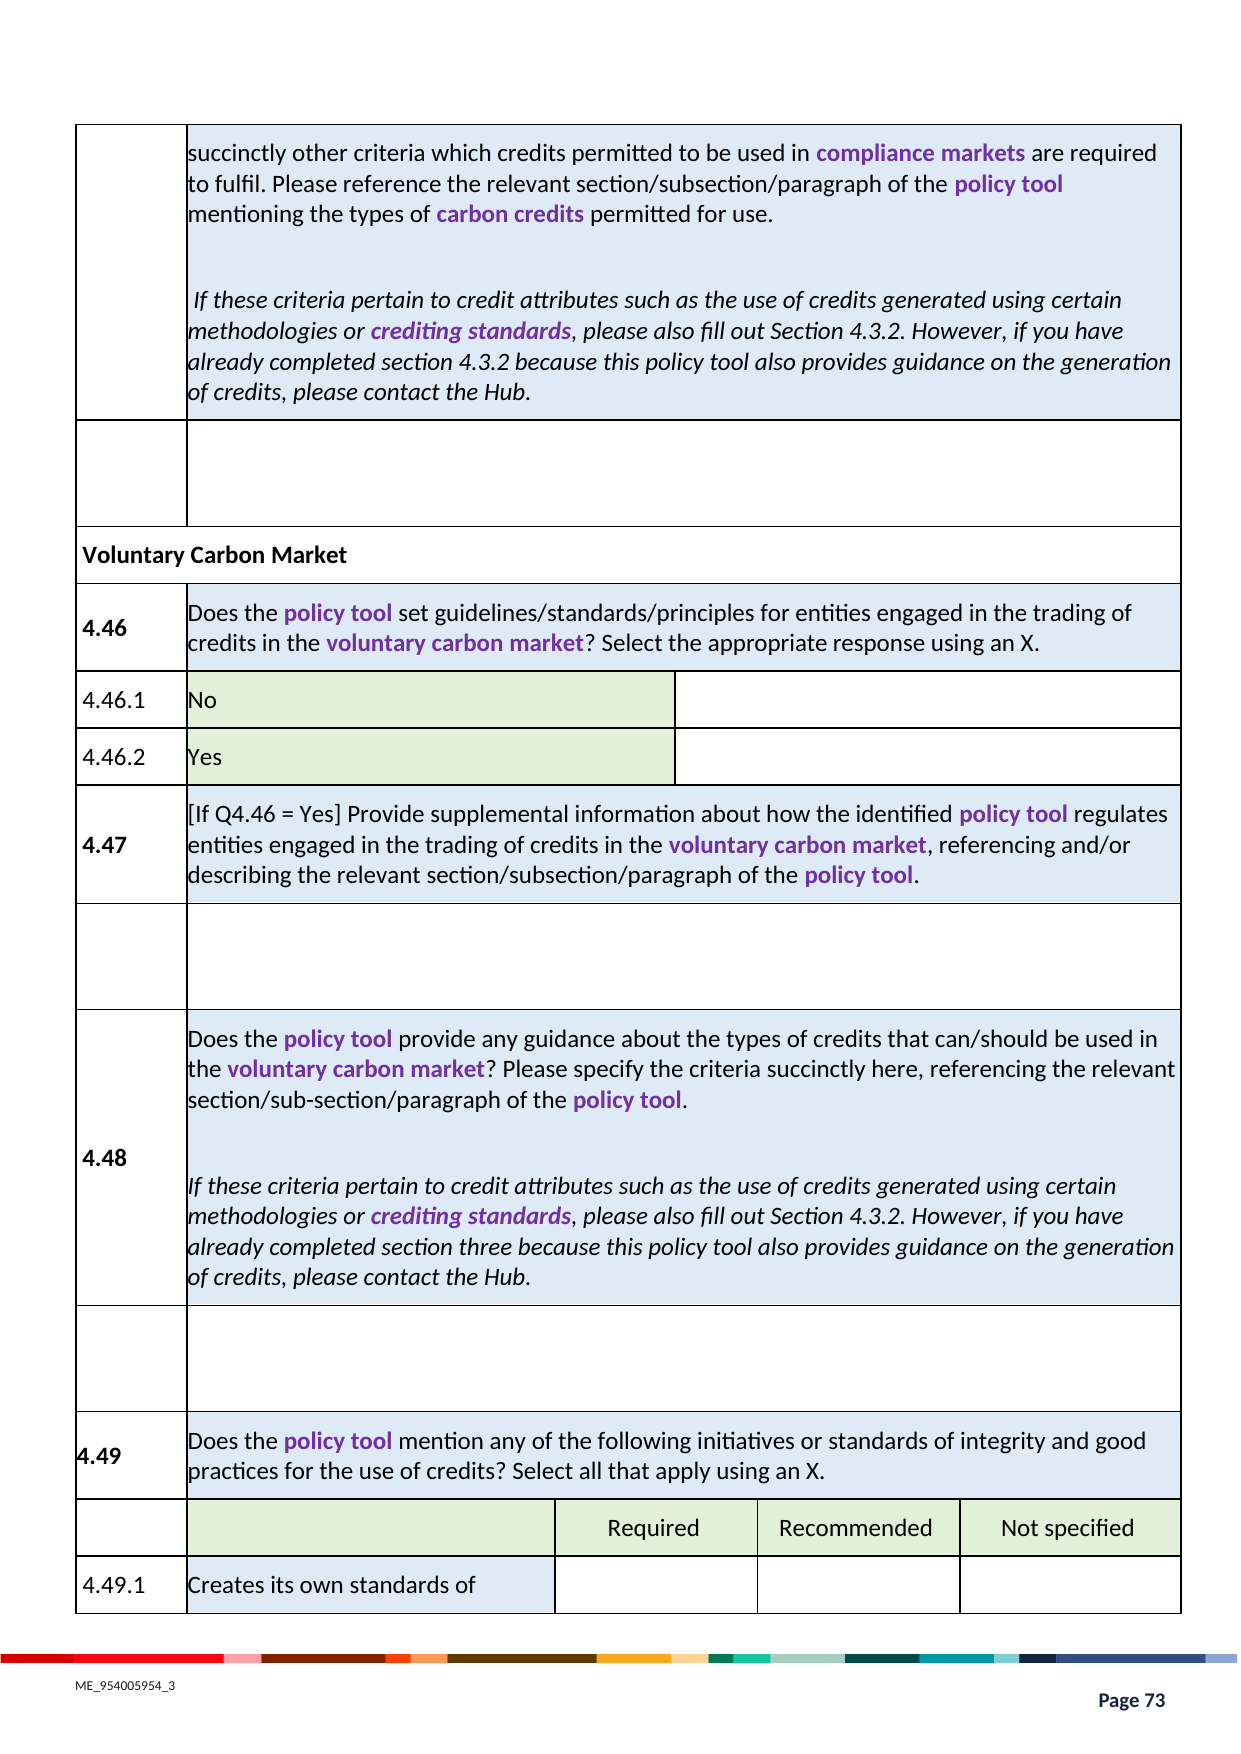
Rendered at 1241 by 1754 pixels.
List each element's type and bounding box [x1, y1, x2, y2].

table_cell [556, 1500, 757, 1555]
picture [0, 1654, 1236, 1663]
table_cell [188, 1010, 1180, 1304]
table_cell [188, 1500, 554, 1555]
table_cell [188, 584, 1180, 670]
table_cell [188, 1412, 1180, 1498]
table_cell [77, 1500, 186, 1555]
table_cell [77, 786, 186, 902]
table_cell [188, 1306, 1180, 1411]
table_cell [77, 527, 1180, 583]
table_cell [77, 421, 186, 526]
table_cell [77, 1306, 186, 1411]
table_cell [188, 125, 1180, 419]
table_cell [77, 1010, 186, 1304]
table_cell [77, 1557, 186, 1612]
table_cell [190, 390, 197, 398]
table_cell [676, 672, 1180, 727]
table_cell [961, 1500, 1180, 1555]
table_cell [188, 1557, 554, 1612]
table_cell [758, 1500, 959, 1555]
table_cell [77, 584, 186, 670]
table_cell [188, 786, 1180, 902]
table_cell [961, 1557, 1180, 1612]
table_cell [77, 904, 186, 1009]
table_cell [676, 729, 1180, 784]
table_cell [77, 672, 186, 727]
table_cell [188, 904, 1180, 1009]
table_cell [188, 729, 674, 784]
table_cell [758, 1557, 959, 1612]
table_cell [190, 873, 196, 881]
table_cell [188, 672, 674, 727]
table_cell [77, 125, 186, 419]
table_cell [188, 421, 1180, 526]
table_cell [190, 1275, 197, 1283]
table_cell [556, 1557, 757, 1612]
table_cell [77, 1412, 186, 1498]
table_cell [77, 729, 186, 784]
